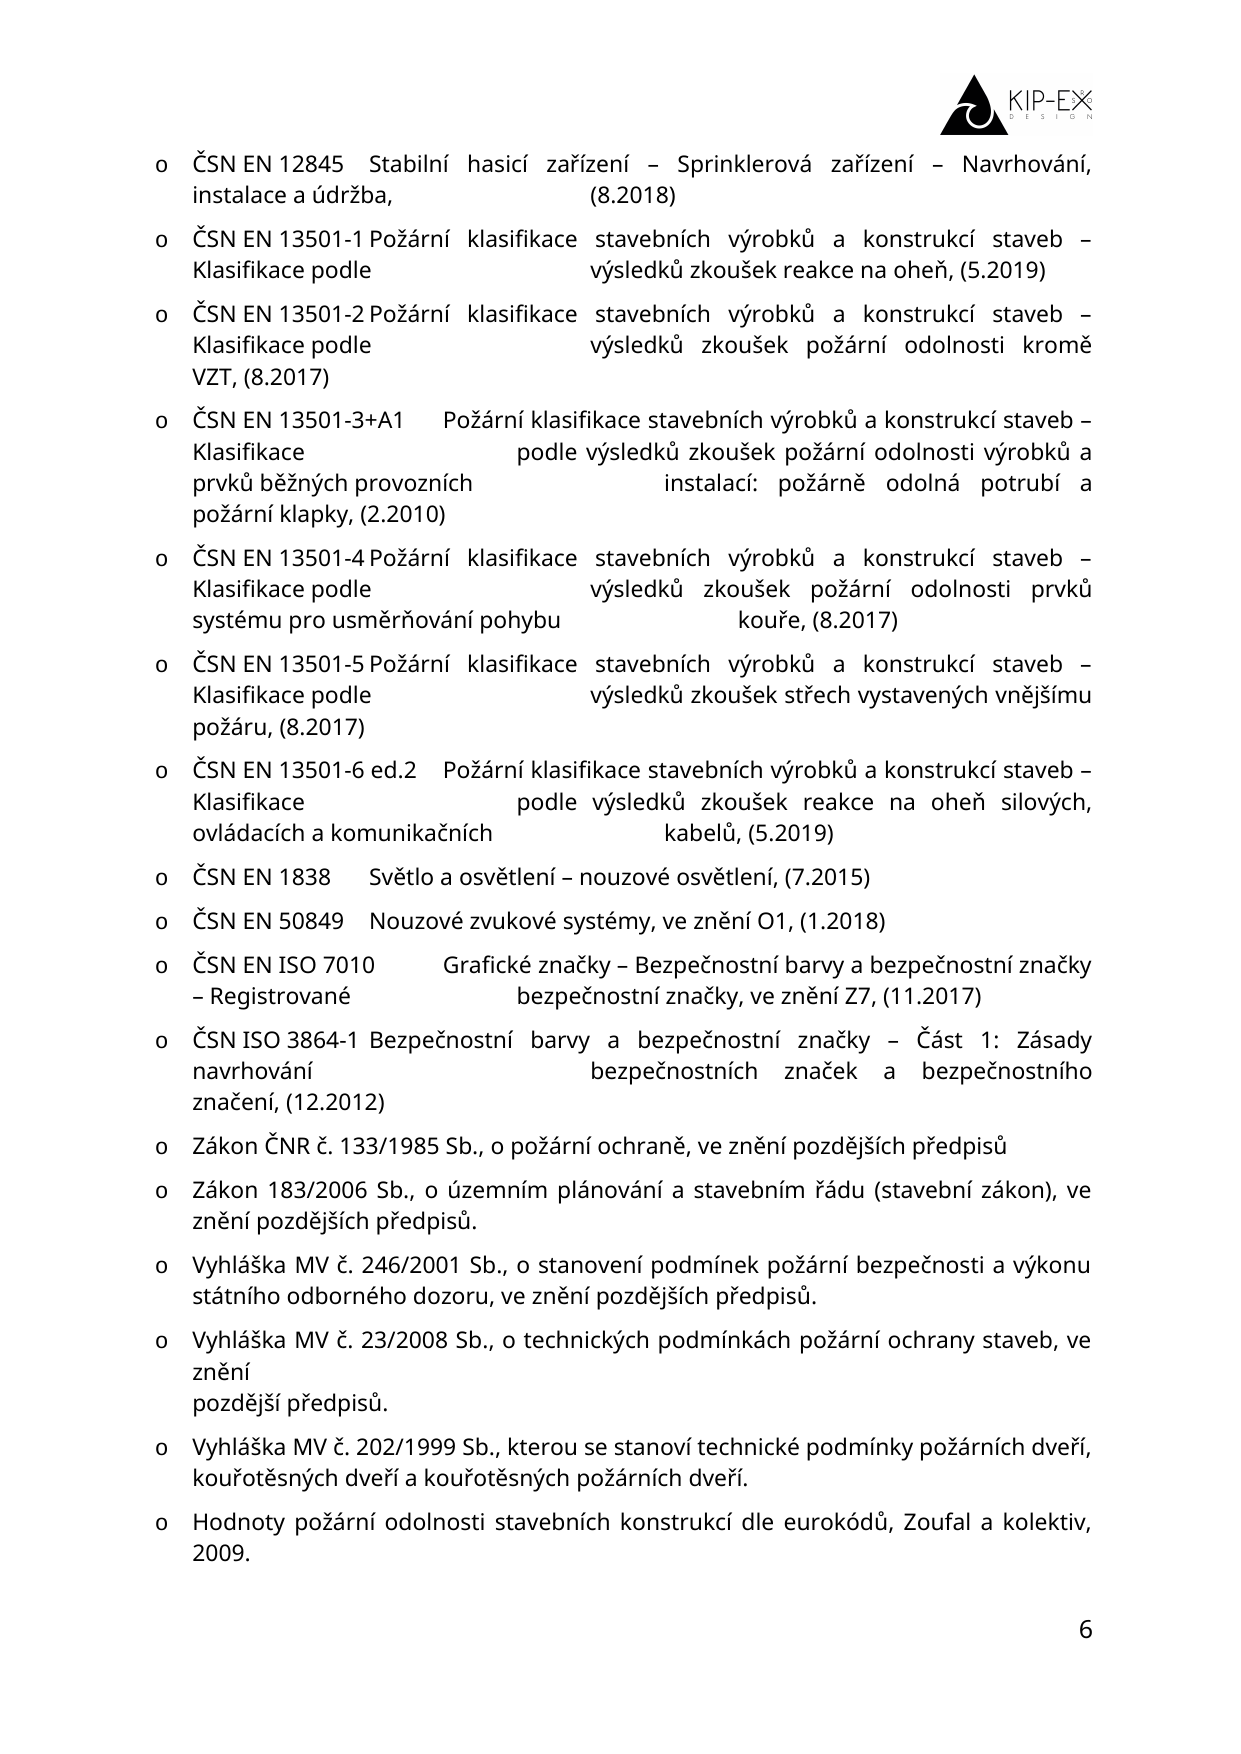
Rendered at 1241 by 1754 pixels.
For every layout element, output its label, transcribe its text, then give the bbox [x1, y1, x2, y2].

picture [939, 73, 1093, 136]
list Vyhláška MV č. 23/2008 Sb., o technických podmínkách požární ochrany staveb, ve znění pozdější předpisů. [154, 1324, 1093, 1418]
list Hodnoty požární odolnosti stavebních konstrukcí dle eurokódů, Zoufal a kolektiv, 2009. [154, 1506, 1093, 1568]
list ČSN EN 50849 Nouzové zvukové systémy, ve znění O1, (1.2018) [154, 905, 1093, 936]
list ČSN EN 13501-2 Požární klasifikace stavebních výrobků a konstrukcí staveb – Klasifikace podle výsledků zkoušek požární odolnosti kromě VZT, (8.2017) [154, 298, 1093, 392]
list Zákon 183/2006 Sb., o územním plánování a stavebním řádu (stavební zákon), ve znění pozdějších předpisů. [154, 1174, 1093, 1236]
list ČSN EN 13501-5 Požární klasifikace stavebních výrobků a konstrukcí staveb – Klasifikace podle výsledků zkoušek střech vystavených vnějšímu požáru, (8.2017) [154, 648, 1093, 742]
list ČSN EN 13501-6 ed.2 Požární klasifikace stavebních výrobků a konstrukcí staveb – Klasifikace podle výsledků zkoušek reakce na oheň silových, ovládacích a komunikačních kabelů, (5.2019) [154, 754, 1093, 848]
list Vyhláška MV č. 202/1999 Sb., kterou se stanoví technické podmínky požárních dveří, kouřotěsných dveří a kouřotěsných požárních dveří. [154, 1430, 1093, 1493]
list Zákon ČNR č. 133/1985 Sb., o požární ochraně, ve znění pozdějších předpisů [154, 1130, 1093, 1161]
list ČSN ISO 3864-1 Bezpečnostní barvy a bezpečnostní značky – Část 1: Zásady navrhování bezpečnostních značek a bezpečnostního značení, (12.2012) [154, 1024, 1093, 1117]
list ČSN EN 12845 Stabilní hasicí zařízení – Sprinklerová zařízení – Navrhování, instalace a údržba, (8.2018) [154, 148, 1093, 210]
list ČSN EN ISO 7010 Grafické značky – Bezpečnostní barvy a bezpečnostní značky – Registrované bezpečnostní značky, ve znění Z7, (11.2017) [154, 948, 1093, 1011]
list ČSN EN 13501-1 Požární klasifikace stavebních výrobků a konstrukcí staveb – Klasifikace podle výsledků zkoušek reakce na oheň, (5.2019) [154, 223, 1093, 285]
list ČSN EN 13501-3+A1 Požární klasifikace stavebních výrobků a konstrukcí staveb – Klasifikace podle výsledků zkoušek požární odolnosti výrobků a prvků běžných provozních instalací: požárně odolná potrubí a požární klapky, (2.2010) [154, 404, 1093, 529]
list Vyhláška MV č. 246/2001 Sb., o stanovení podmínek požární bezpečnosti a výkonu státního odborného dozoru, ve znění pozdějších předpisů. [154, 1249, 1093, 1312]
list ČSN EN 1838 Světlo a osvětlení – nouzové osvětlení, (7.2015) [154, 861, 1093, 892]
list ČSN EN 13501-4 Požární klasifikace stavebních výrobků a konstrukcí staveb – Klasifikace podle výsledků zkoušek požární odolnosti prvků systému pro usměrňování pohybu kouře, (8.2017) [154, 542, 1093, 636]
